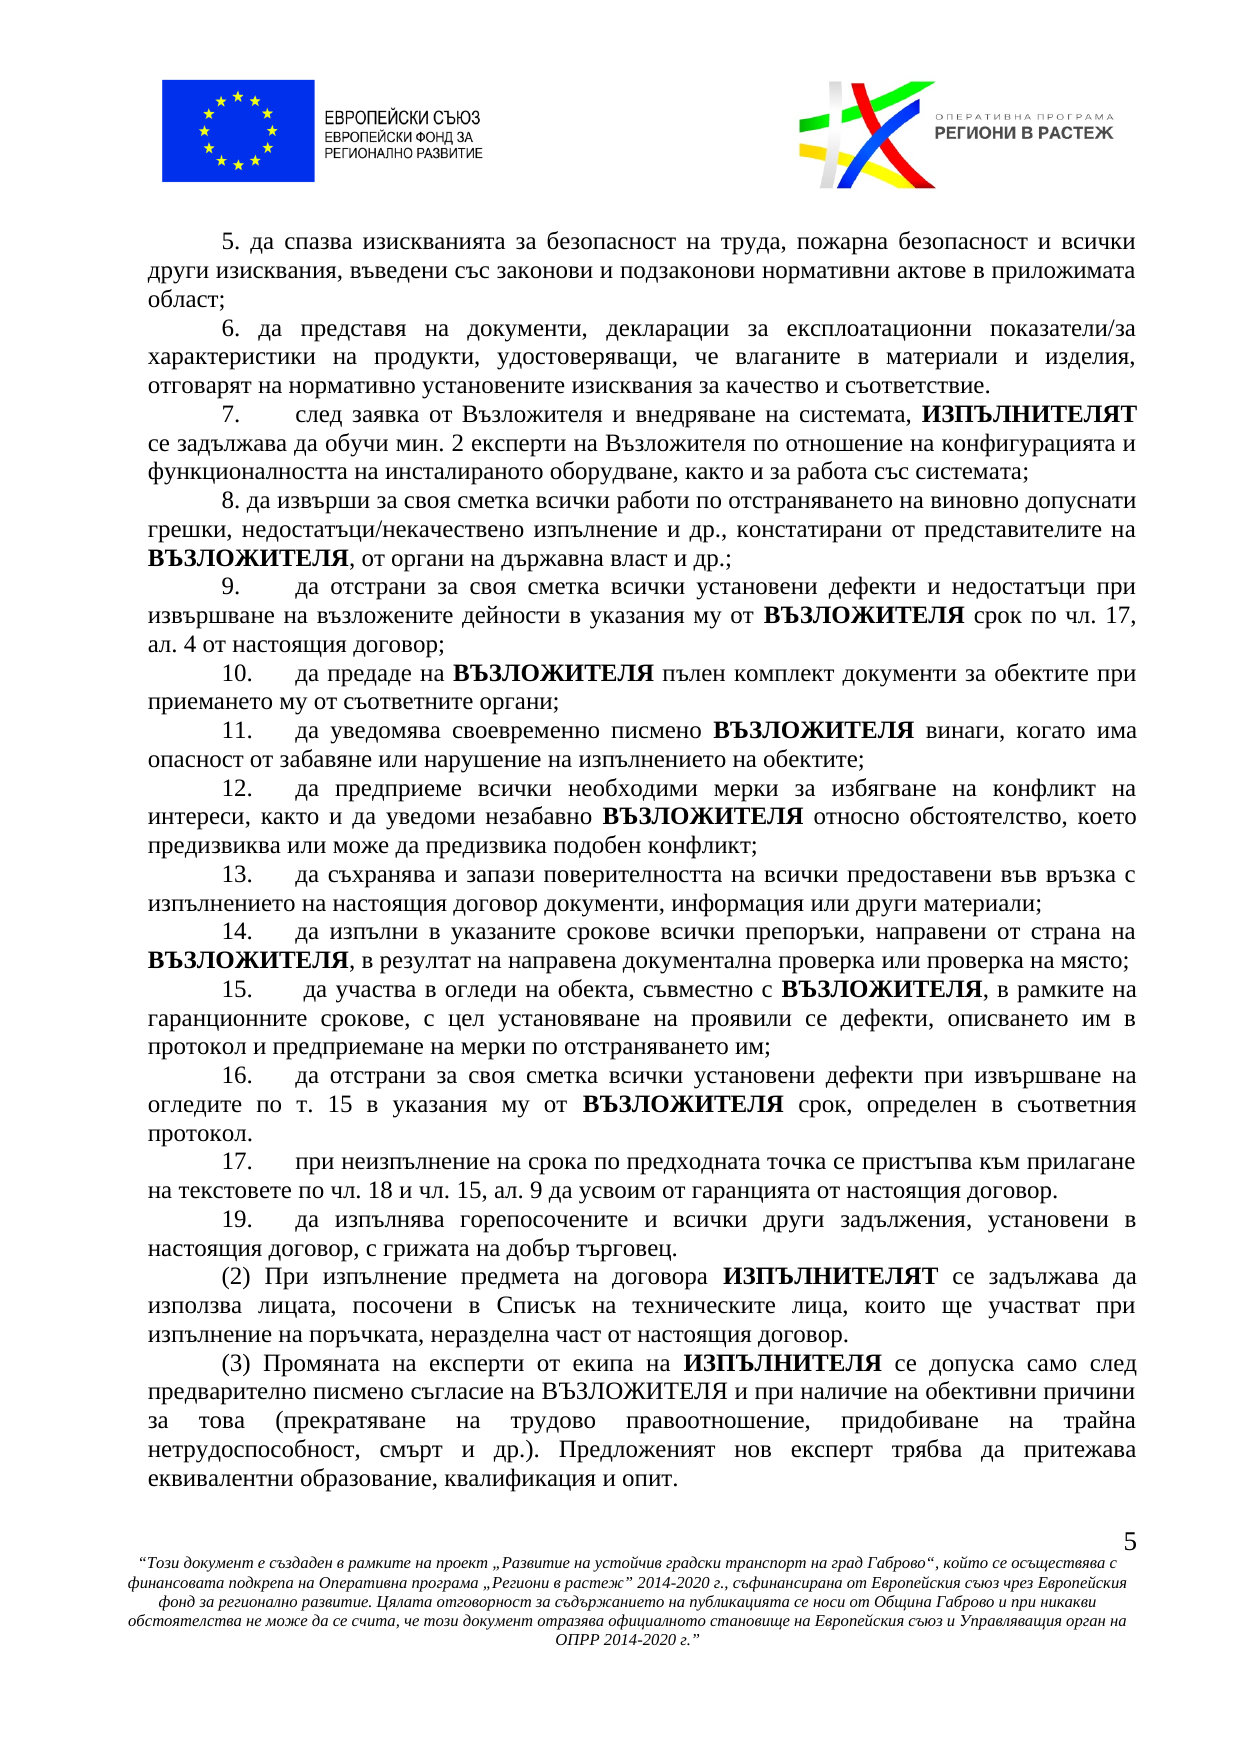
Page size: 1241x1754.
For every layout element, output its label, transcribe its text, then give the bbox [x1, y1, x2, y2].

text 8. да извърши за своя сметка всички работи по отстраняването на виновно допуснати грешки, недостатъци/некачествено изпълнение и др., констатирани от представителите на ВЪЗЛОЖИТЕЛЯ, от органи на държавна власт и др.; [148, 485, 1137, 571]
text (2) При изпълнение предмета на договора ИЗПЪЛНИТЕЛЯТ се задължава да използва лицата, посочени в Списък на техническите лица, които ще участват при изпълнение на поръчката, неразделна част от настоящия договор. [148, 1261, 1137, 1348]
text 16. да отстрани за своя сметка всички установени дефекти при извършване на огледите по т. 15 в указания му от ВЪЗЛОЖИТЕЛЯ срок, определен в съответния протокол. [148, 1060, 1137, 1146]
text 14. да изпълни в указаните срокове всички препоръки, направени от страна на ВЪЗЛОЖИТЕЛЯ, в резултат на направена документална проверка или проверка на място; [148, 916, 1137, 974]
text 7. след заявка от Възложителя и внедряване на системата, ИЗПЪЛНИТЕЛЯТ се задължава да обучи мин. 2 експерти на Възложителя по отношение на конфигурацията и функционалността на инсталираното оборудване, както и за работа със системата; [148, 399, 1137, 485]
text 15. да участва в огледи на обекта, съвместно с ВЪЗЛОЖИТЕЛЯ, в рамките на гаранционните срокове, с цел установяване на проявили се дефекти, описването им в протокол и предприемане на мерки по отстраняването им; [148, 974, 1137, 1060]
text 11. да уведомява своевременно писмено ВЪЗЛОЖИТЕЛЯ винаги, когато има опасност от забавяне или нарушение на изпълнението на обектите; [148, 715, 1137, 773]
picture [782, 72, 1137, 196]
text 9. да отстрани за своя сметка всички установени дефекти и недостатъци при извършване на възложените дейности в указания му от ВЪЗЛОЖИТЕЛЯ срок по чл. 17, ал. 4 от настоящия договор; [148, 571, 1137, 658]
text 10. да предаде на ВЪЗЛОЖИТЕЛЯ пълен комплект документи за обектите при приемането му от съответните органи; [148, 658, 1137, 715]
text 17. при неизпълнение на срока по предходната точка се пристъпва към прилагане на текстовете по чл. 18 и чл. 15, ал. 9 да усвоим от гаранцията от настоящия договор. [148, 1146, 1137, 1204]
text (3) Промяната на експерти от екипа на ИЗПЪЛНИТЕЛЯ се допуска само след предварително писмено съгласие на ВЪЗЛОЖИТЕЛЯ и при наличие на обективни причини за това (прекратяване на трудово правоотношение, придобиване на трайна нетрудоспособност, смърт и др.). Предложеният нов експерт трябва да притежава еквивалентни образование, квалификация и опит. [148, 1348, 1137, 1491]
picture [147, 68, 511, 196]
text 12. да предприеме всички необходими мерки за избягване на конфликт на интереси, както и да уведоми незабавно ВЪЗЛОЖИТЕЛЯ относно обстоятелство, което предизвиква или може да предизвика подобен конфликт; [148, 773, 1137, 859]
text 19. да изпълнява горепосочените и всички други задължения, установени в настоящия договор, с грижата на добър търговец. [148, 1204, 1137, 1261]
text 5. да спазва изискванията за безопасност на труда, пожарна безопасност и всички други изисквания, въведени със законови и подзаконови нормативни актове в приложимата област; [148, 226, 1137, 313]
text 13. да съхранява и запази поверителността на всички предоставени във връзка с изпълнението на настоящия договор документи, информация или други материали; [148, 859, 1137, 916]
text 6. да представя на документи, декларации за експлоатационни показатели/за характеристики на продукти, удостоверяващи, че влаганите в материали и изделия, отговарят на нормативно установените изисквания за качество и съответствие. [148, 313, 1137, 399]
